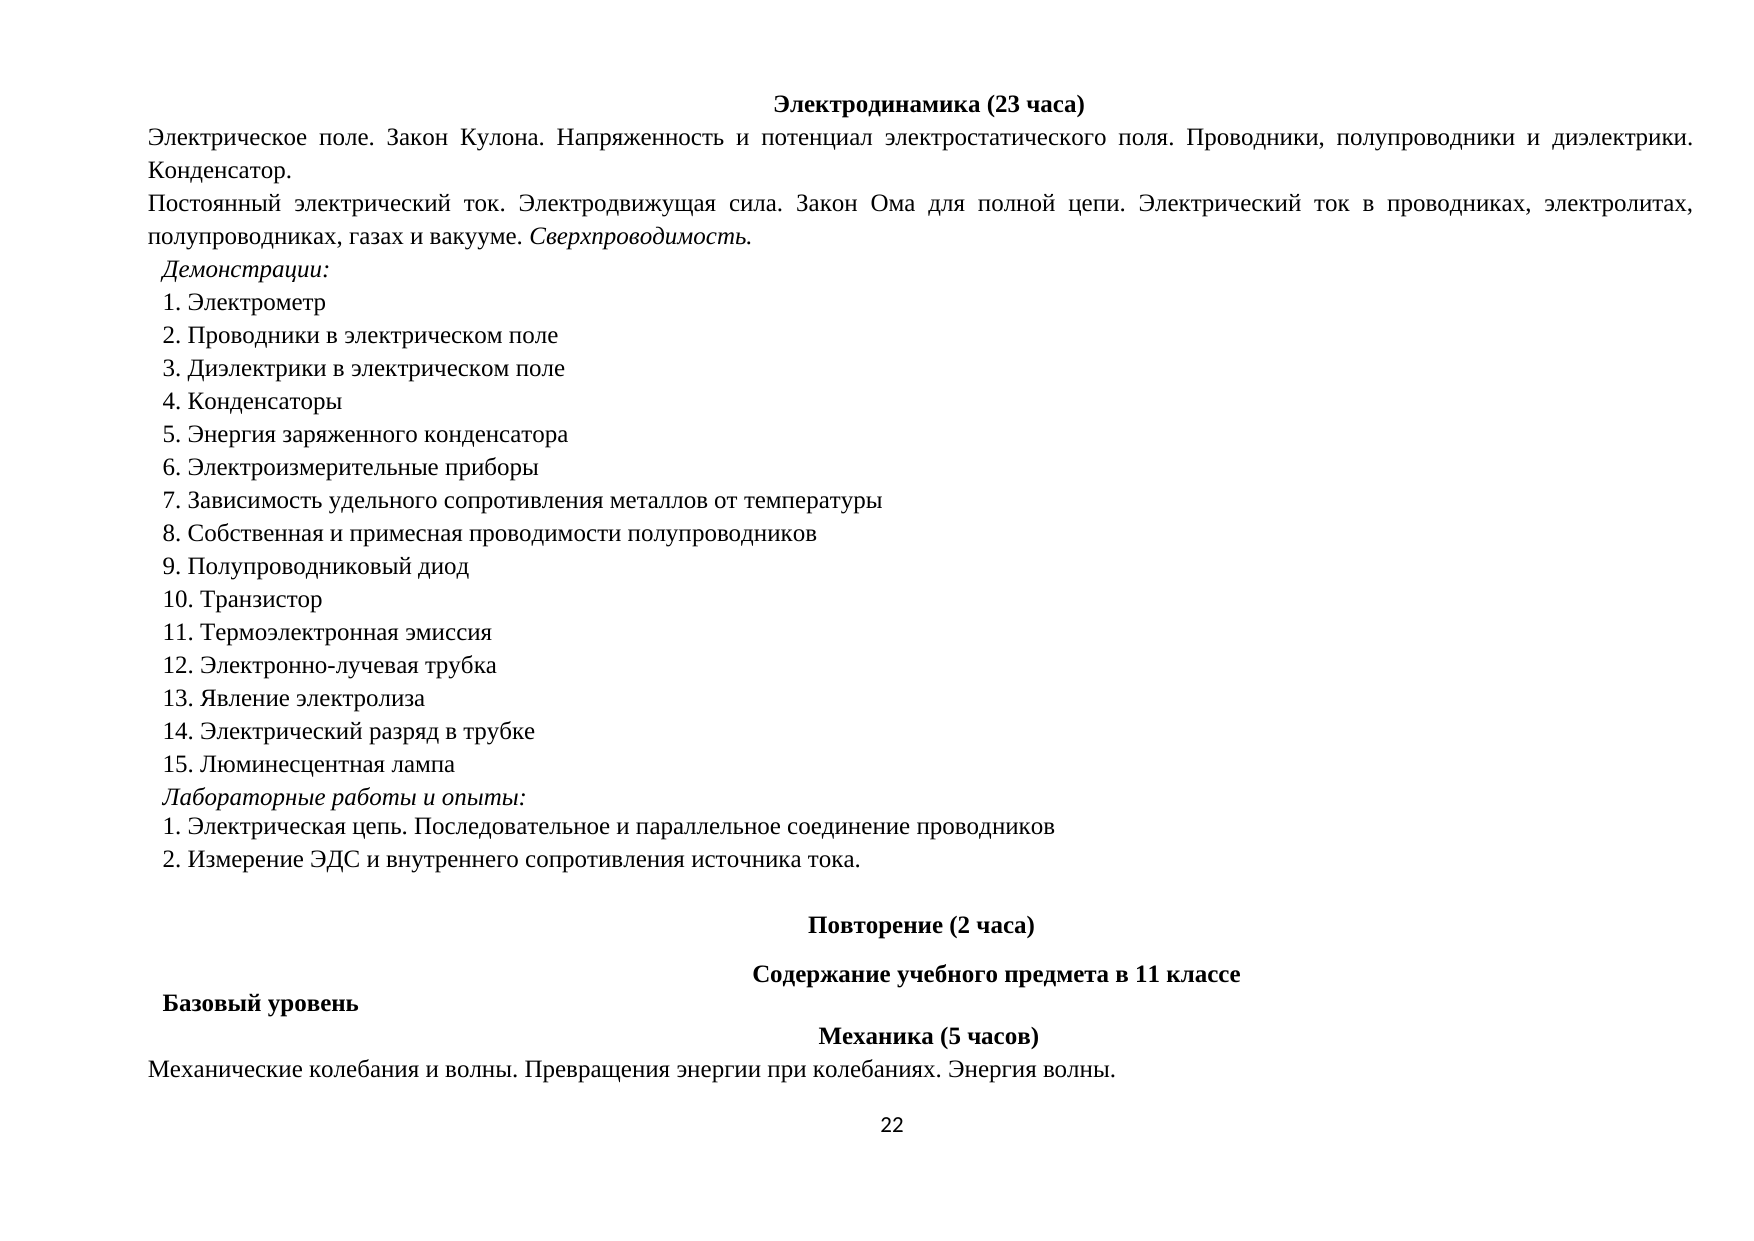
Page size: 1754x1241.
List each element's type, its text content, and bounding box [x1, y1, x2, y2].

text 2. Измерение ЭДС и внутреннего сопротивления источника тока. [89, 844, 1695, 873]
text Постоянный электрический ток. Электродвижущая сила. Закон Ома для полной цепи. Электрический ток в проводниках, электролитах, полупроводниках, газах и вакууме. Сверхпроводимость. [148, 188, 1695, 249]
text 7. Зависимость удельного сопротивления металлов от температуры [89, 485, 1695, 514]
text 10. Транзистор [89, 584, 1695, 613]
text Повторение (2 часа) [148, 910, 1695, 939]
text Демонстрации: [89, 254, 1695, 282]
text 2. Проводники в электрическом поле [89, 320, 1695, 348]
text Лабораторные работы и опыты: [162, 782, 1695, 811]
text 12. Электронно-лучевая трубка [89, 650, 1695, 679]
text Механика (5 часов) [89, 1021, 1695, 1050]
text 11. Термоэлектронная эмиссия [89, 617, 1695, 646]
text 9. Полупроводниковый диод [89, 551, 1695, 580]
text 1. Электрометр [89, 287, 1695, 316]
text 13. Явление электролиза [89, 683, 1695, 712]
text Базовый уровень [89, 988, 1695, 1017]
text 5. Энергия заряженного конденсатора [89, 419, 1695, 448]
text 6. Электроизмерительные приборы [89, 452, 1695, 481]
text Содержание учебного предмета в 11 классе [298, 959, 1695, 988]
text Электрическое поле. Закон Кулона. Напряженность и потенциал электростатического поля. Проводники, полупроводники и диэлектрики. Конденсатор. [148, 122, 1695, 183]
text 14. Электрический разряд в трубке [89, 716, 1695, 745]
text 3. Диэлектрики в электрическом поле [89, 353, 1695, 382]
text Механические колебания и волны. Превращения энергии при колебаниях. Энергия волны. [148, 1054, 1695, 1083]
text 1. Электрическая цепь. Последовательное и параллельное соединение проводников [89, 811, 1695, 839]
text 4. Конденсаторы [89, 386, 1695, 414]
text 8. Собственная и примесная проводимости полупроводников [89, 518, 1695, 547]
text 15. Люминесцентная лампа [89, 749, 1695, 778]
text Электродинамика (23 часа) [89, 89, 1695, 117]
